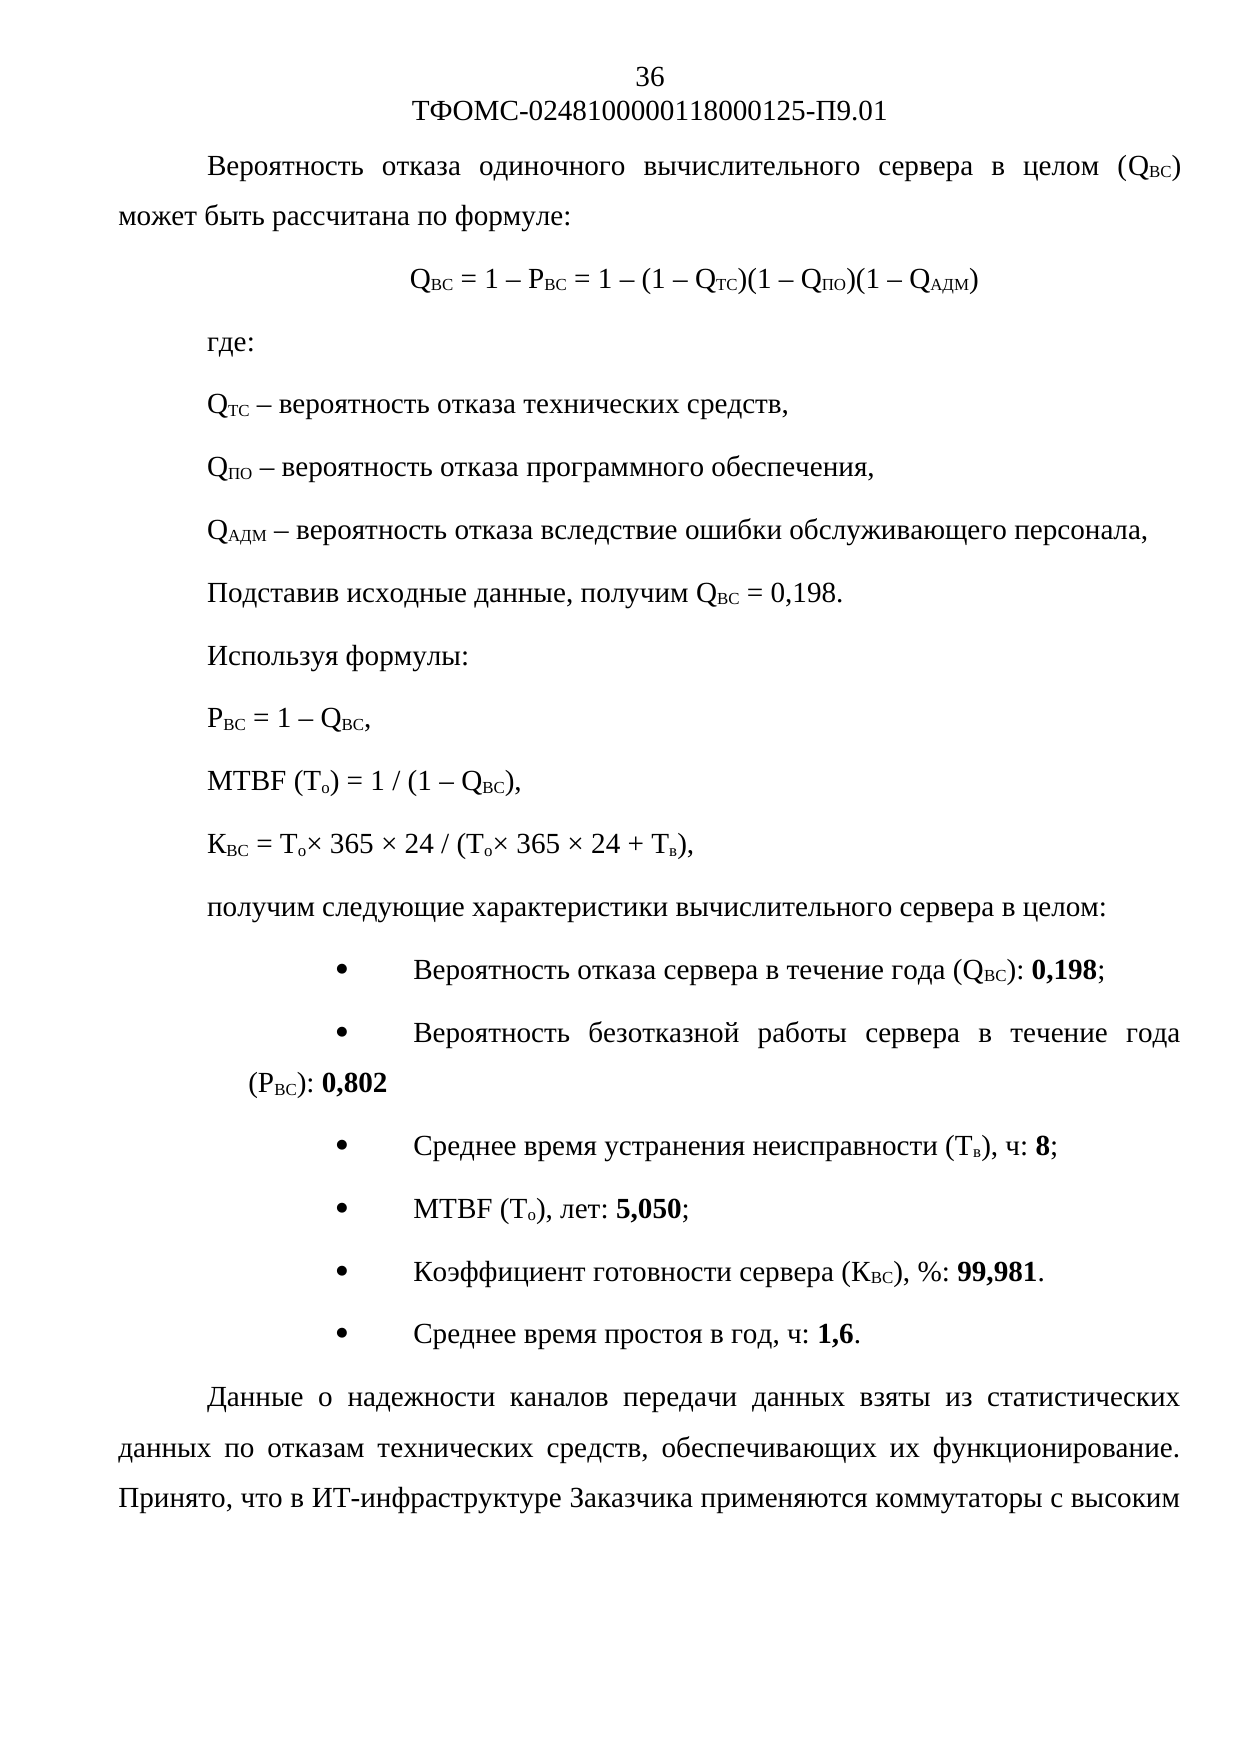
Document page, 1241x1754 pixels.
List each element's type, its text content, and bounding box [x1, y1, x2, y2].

list Вероятность безотказной работы сервера в течение года (PВС): 0,802 [248, 1015, 1181, 1099]
text КВС = То× 365 × 24 / (То× 365 × 24 + Тв), [118, 826, 1181, 860]
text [118, 1379, 1181, 1514]
text MTBF (То) = 1 / (1 – QВС), [118, 763, 1181, 797]
text Вероятность отказа одиночного вычислительного сервера в целом (QВС) может быть рассчитана по формуле: [118, 148, 1181, 232]
text где: [118, 324, 1181, 357]
text QАДМ – вероятность отказа вследствие ошибки обслуживающего персонала, [118, 512, 1181, 546]
text QВС = 1 – PВС = 1 – (1 – QТС)(1 – QПО)(1 – QАДМ) [118, 261, 1181, 294]
text получим следующие характеристики вычислительного сервера в целом: [118, 889, 1181, 922]
list MTBF (То), лет: 5,050; [248, 1191, 1181, 1224]
text Подставив исходные данные, получим QВС = 0,198. [118, 575, 1181, 608]
text QТС – вероятность отказа технических средств, [118, 386, 1181, 420]
list Среднее время устранения неисправности (Тв), ч: 8; [248, 1128, 1181, 1162]
text PВС = 1 – QВС, [118, 701, 1181, 734]
list Вероятность отказа сервера в течение года (QВС): 0,198; [248, 952, 1181, 985]
list Среднее время простоя в год, ч: 1,6. [248, 1317, 1181, 1350]
text QПО – вероятность отказа программного обеспечения, [118, 449, 1181, 483]
list Коэффициент готовности сервера (КВС), %: 99,981. [248, 1254, 1181, 1287]
text Используя формулы: [118, 638, 1181, 671]
